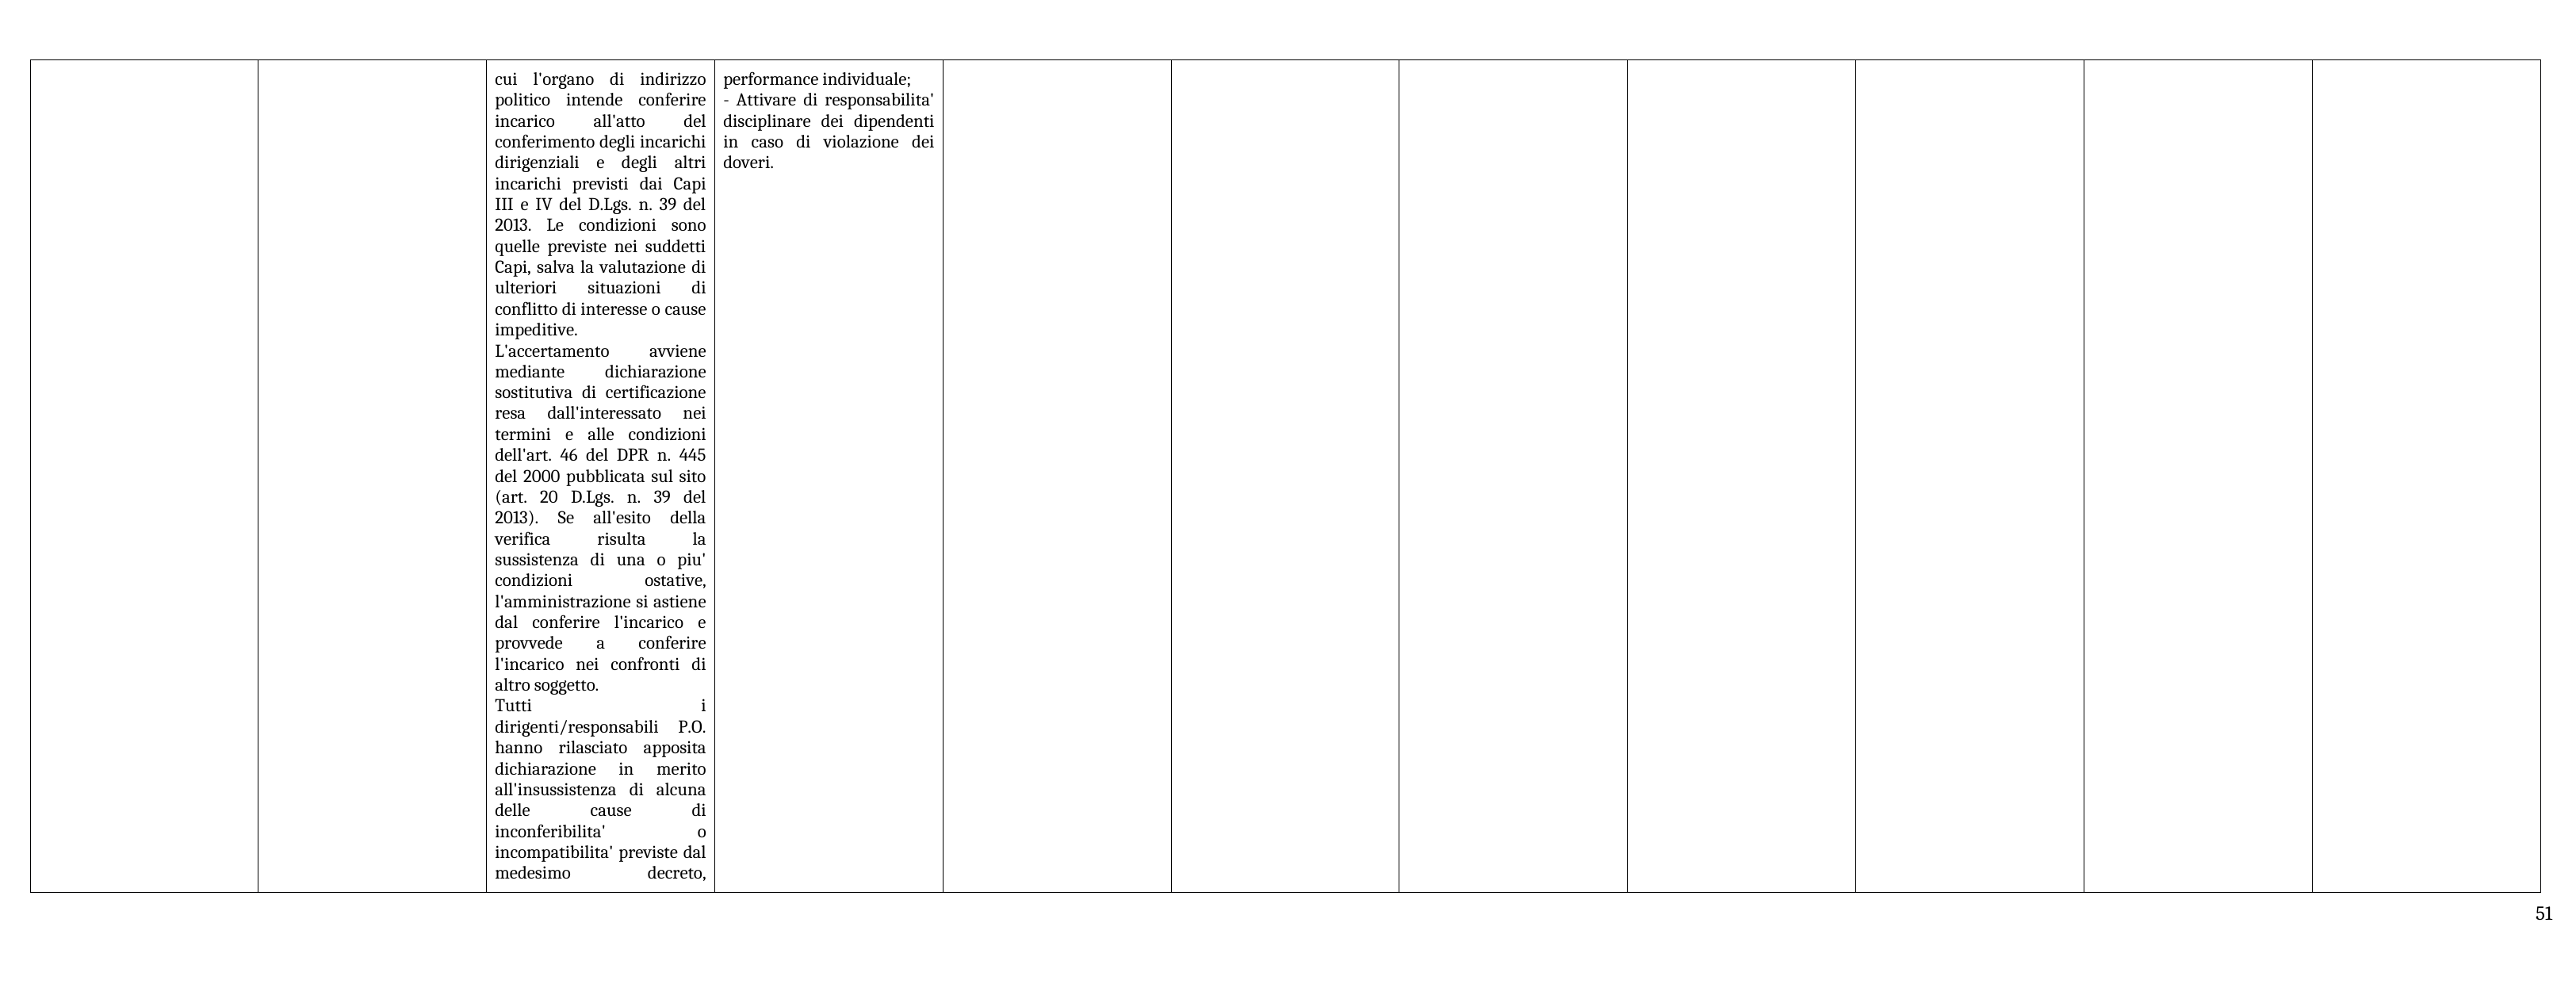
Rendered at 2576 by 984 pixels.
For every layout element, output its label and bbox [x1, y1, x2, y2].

table_cell [1399, 60, 1627, 892]
table_cell [487, 60, 714, 892]
table_cell [2313, 60, 2540, 892]
table_cell [2084, 60, 2312, 892]
table_cell [31, 60, 258, 892]
table_cell [944, 60, 1171, 892]
table_cell [258, 60, 486, 892]
table_cell [1172, 60, 1399, 892]
table_cell [1628, 60, 1855, 892]
table_cell [1856, 60, 2084, 892]
table_cell [715, 60, 943, 892]
